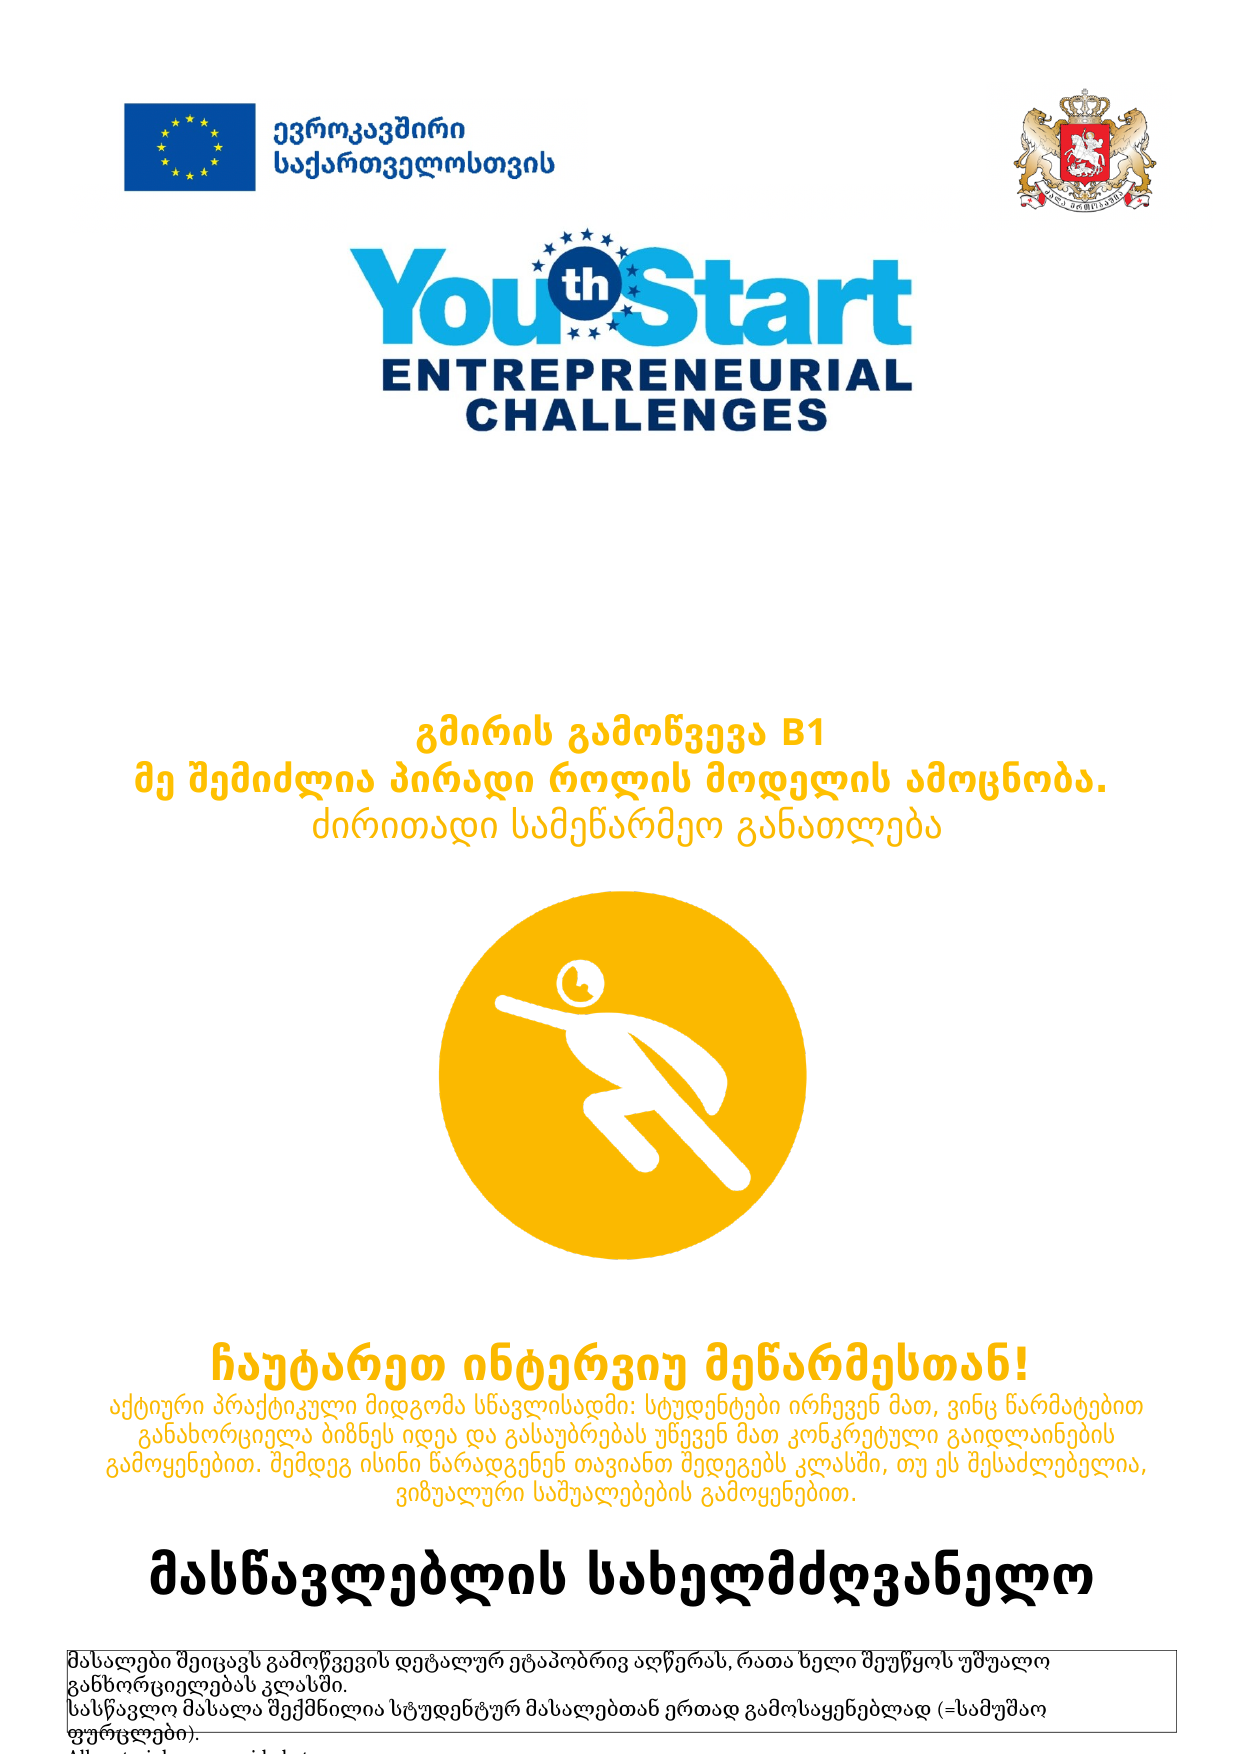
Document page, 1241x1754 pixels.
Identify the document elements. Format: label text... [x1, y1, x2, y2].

text ძირითადი სამეწარმეო განათლება [83, 804, 1159, 847]
text მე შემიძლია პირადი როლის მოდელის ამოცნობა. [83, 758, 1159, 802]
text აქტიური პრაქტიკული მიდგომა სწავლისადმი: სტუდენტები ირჩევენ მათ, ვინც წარმატებით განახორციელა ბიზნეს იდეა და გასაუბრებას უწევენ მათ კონკრეტული გაიდლაინების გამოყენებით. შემდეგ ისინი წარადგენენ თავიანთ შედეგებს კლასში, თუ ეს შესაძლებელია, ვიზუალური საშუალებების გამოყენებით. [56, 1391, 1196, 1507]
text ჩაუტარეთ ინტერვიუ მეწარმესთან! [83, 1337, 1159, 1391]
text გმირის გამოწვევა B1 [83, 705, 1159, 756]
picture [68, 80, 1212, 440]
text მასწავლებლის სახელმძღვანელო [83, 1544, 1162, 1607]
picture [377, 829, 868, 1320]
